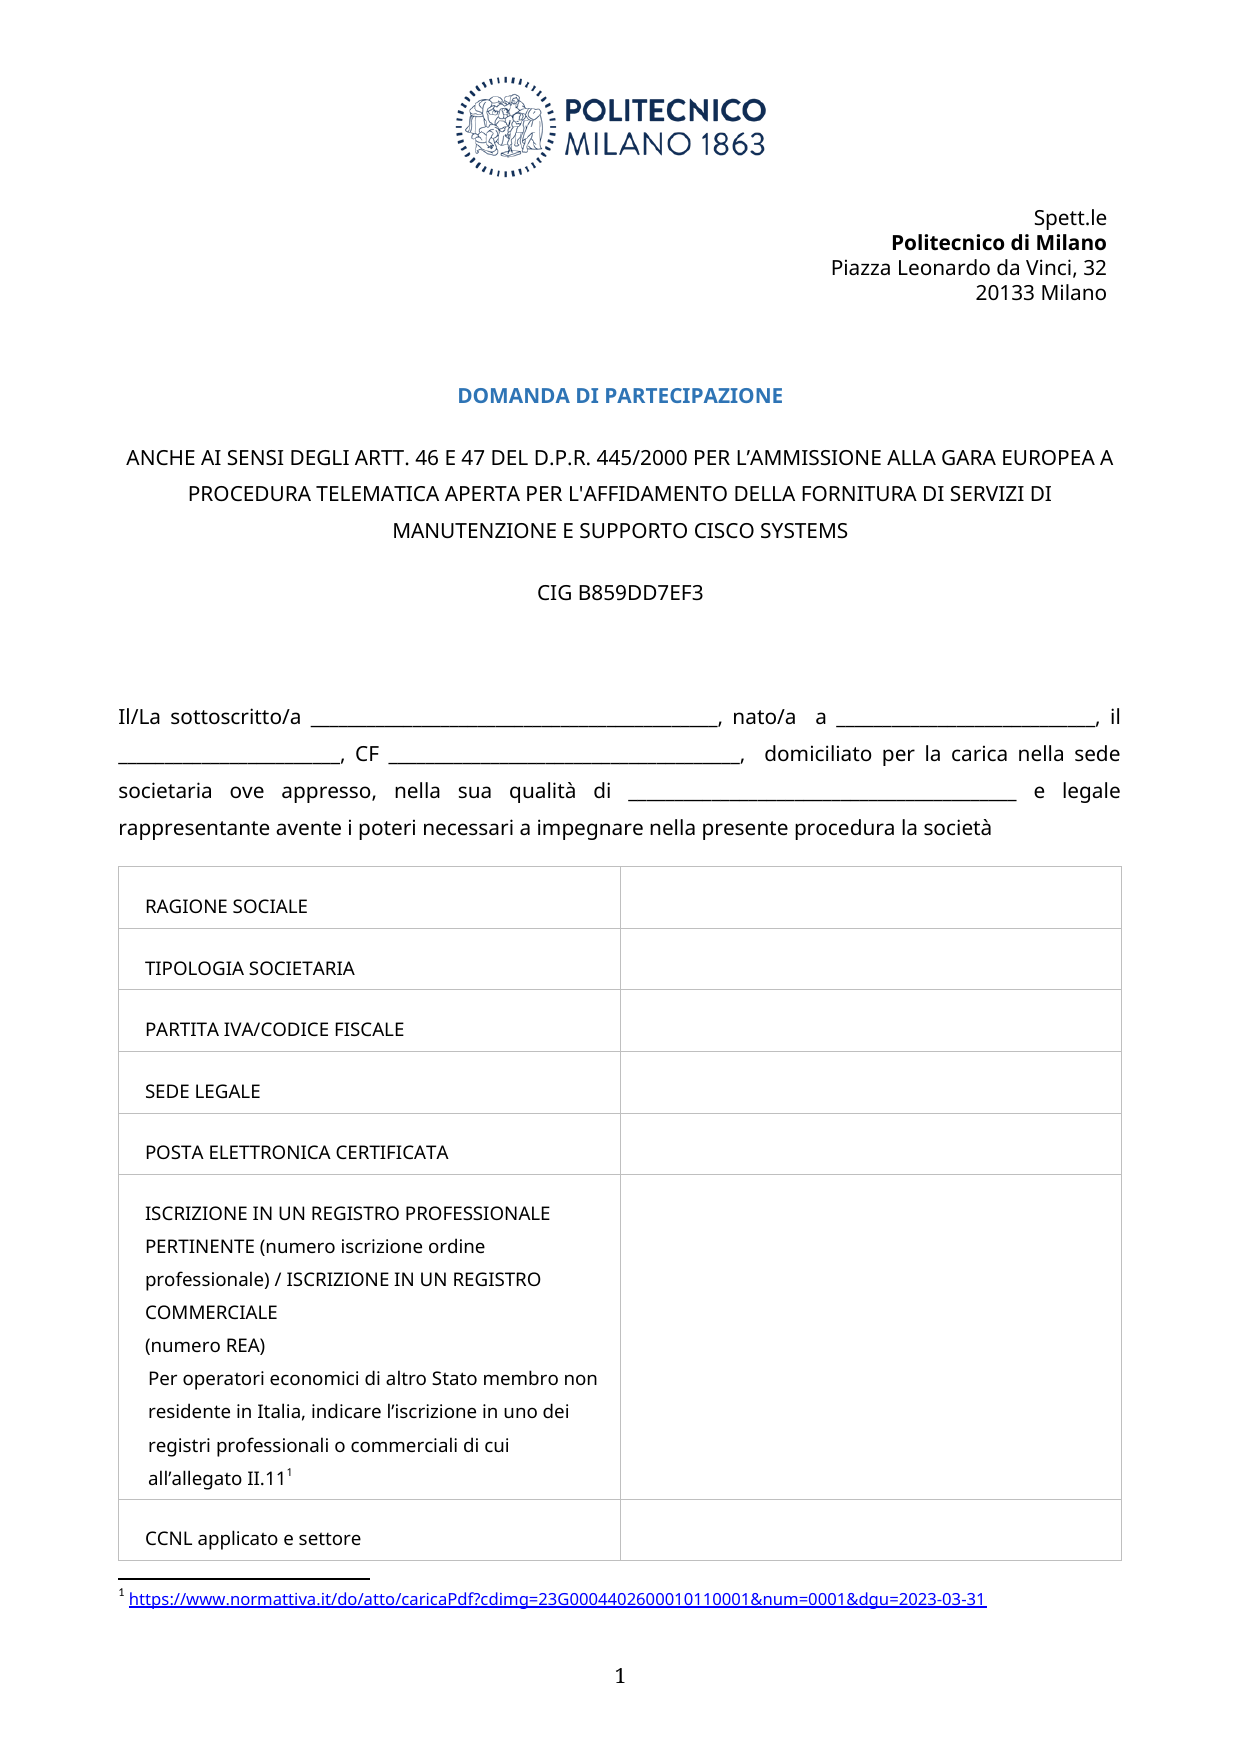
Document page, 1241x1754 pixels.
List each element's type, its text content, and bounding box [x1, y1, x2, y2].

text DOMANDA DI PARTECIPAZIONE [118, 381, 1122, 409]
table_cell [621, 1500, 1121, 1560]
table_cell [621, 1175, 1121, 1498]
table_cell [621, 1114, 1121, 1174]
text Il/La sottoscritto/a ____________________________________________, nato/a a ____________________________, il ________________________, CF ______________________________________, domiciliato per la carica nella sede societaria ove appresso, nella sua qualità di __________________________________________ e legale rappresentante avente i poteri necessari a impegnare nella presente procedura la società [118, 702, 1122, 841]
table_cell [621, 929, 1121, 989]
text CIG B859DD7EF3 [118, 578, 1122, 607]
table_cell ISCRIZIONE IN UN REGISTRO PROFESSIONALE PERTINENTE (numero iscrizione ordine professionale) / ISCRIZIONE IN UN REGISTRO COMMERCIALE (numero REA) Per operatori economici di altro Stato membro non residente in Italia, indicare l’iscrizione in uno dei registri professionali o commerciali di cui all’allegato II.11 [119, 1175, 620, 1498]
table_cell TIPOLOGIA SOCIETARIA [119, 929, 620, 989]
table_cell [621, 990, 1121, 1051]
table_cell SEDE LEGALE [119, 1052, 620, 1112]
table_cell PARTITA IVA/CODICE FISCALE [119, 990, 620, 1051]
table_cell POSTA ELETTRONICA CERTIFICATA [119, 1114, 620, 1174]
table_cell CCNL applicato e settore [119, 1500, 620, 1560]
text ANCHE AI SENSI DEGLI ARTT. 46 E 47 DEL D.P.R. 445/2000 PER L’AMMISSIONE ALLA GARA EUROPEA A PROCEDURA TELEMATICA APERTA PER L'AFFIDAMENTO DELLA FORNITURA DI SERVIZI DI MANUTENZIONE E SUPPORTO CISCO SYSTEMS [118, 443, 1122, 545]
table_header [621, 867, 1121, 928]
table_header RAGIONE SOCIALE [119, 867, 620, 928]
table_cell [621, 1052, 1121, 1112]
picture [452, 73, 772, 180]
